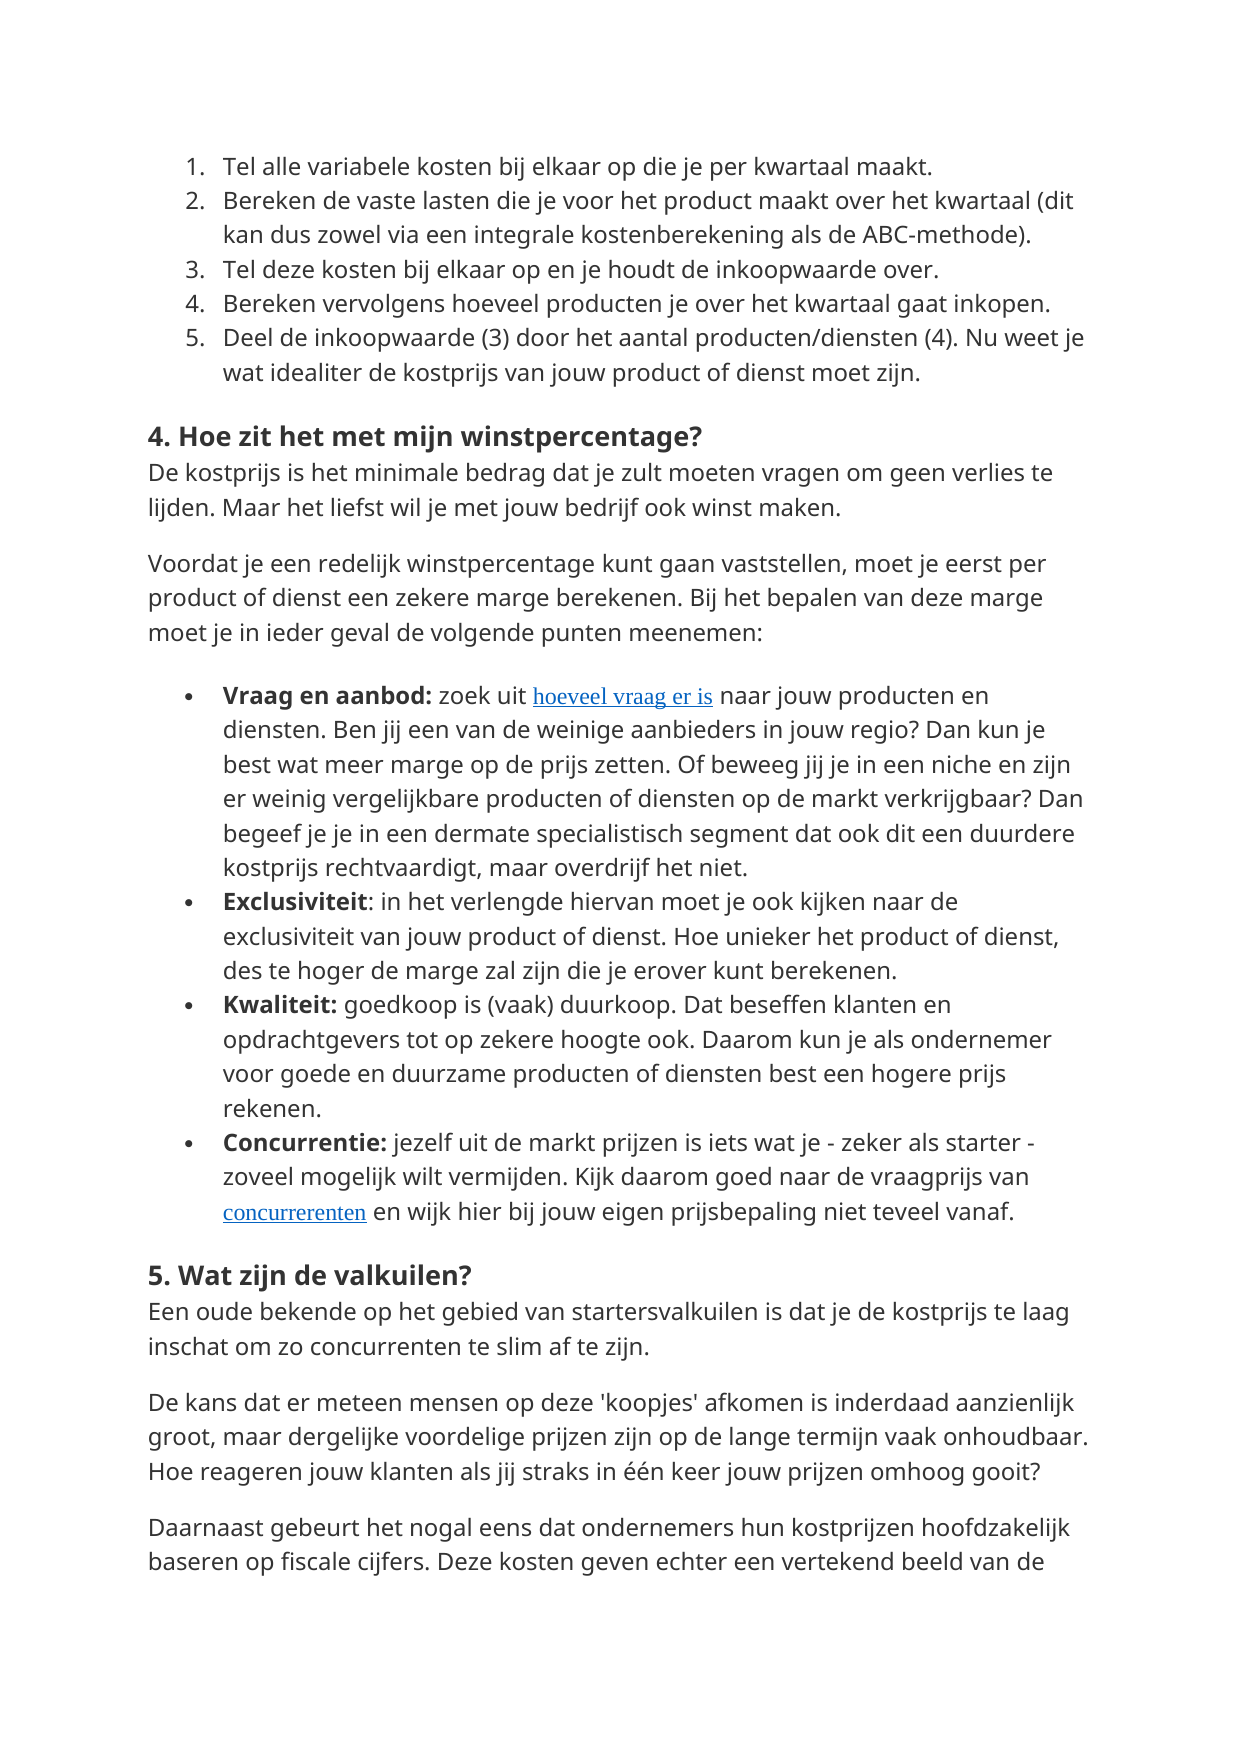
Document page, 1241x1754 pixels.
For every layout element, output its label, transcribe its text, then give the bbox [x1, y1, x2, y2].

list Concurrentie: jezelf uit de markt prijzen is iets wat je - zeker als starter - zoveel mogelijk wilt vermijden. Kijk daarom goed naar de vraagprijs van concurrerenten en wijk hier bij jouw eigen prijsbepaling niet teveel vanaf. [185, 1124, 1093, 1227]
subtitle 5. Wat zijn de valkuilen? [148, 1256, 1093, 1293]
list Exclusiviteit: in het verlengde hiervan moet je ook kijken naar de exclusiviteit van jouw product of dienst. Hoe unieker het product of dienst, des te hoger de marge zal zijn die je erover kunt berekenen. [185, 883, 1093, 987]
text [148, 1509, 1093, 1578]
list Bereken vervolgens hoeveel producten je over het kwartaal gaat inkopen. [185, 285, 1093, 319]
text Voordat je een redelijk winstpercentage kunt gaan vaststellen, moet je eerst per product of dienst een zekere marge berekenen. Bij het bepalen van deze marge moet je in ieder geval de volgende punten meenemen: [148, 545, 1093, 648]
list Tel deze kosten bij elkaar op en je houdt de inkoopwaarde over. [185, 251, 1093, 285]
list Bereken de vaste lasten die je voor het product maakt over het kwartaal (dit kan dus zowel via een integrale kostenberekening als de ABC-methode). [185, 182, 1093, 251]
list Deel de inkoopwaarde (3) door het aantal producten/diensten (4). Nu weet je wat idealiter de kostprijs van jouw product of dienst moet zijn. [185, 319, 1093, 388]
subtitle 4. Hoe zit het met mijn winstpercentage? [148, 417, 1093, 454]
text De kans dat er meteen mensen op deze 'koopjes' afkomen is inderdaad aanzienlijk groot, maar dergelijke voordelige prijzen zijn op de lange termijn vaak onhoudbaar. Hoe reageren jouw klanten als jij straks in één keer jouw prijzen omhoog gooit? [148, 1384, 1093, 1487]
text Een oude bekende op het gebied van startersvalkuilen is dat je de kostprijs te laag inschat om zo concurrenten te slim af te zijn. [148, 1293, 1093, 1362]
list Kwaliteit: goedkoop is (vaak) duurkoop. Dat beseffen klanten en opdrachtgevers tot op zekere hoogte ook. Daarom kun je als ondernemer voor goede en duurzame producten of diensten best een hogere prijs rekenen. [185, 987, 1093, 1124]
list Vraag en aanbod: zoek uit hoeveel vraag er is naar jouw producten en diensten. Ben jij een van de weinige aanbieders in jouw regio? Dan kun je best wat meer marge op de prijs zetten. Of beweeg jij je in een niche en zijn er weinig vergelijkbare producten of diensten op de markt verkrijgbaar? Dan begeef je je in een dermate specialistisch segment dat ook dit een duurdere kostprijs rechtvaardigt, maar overdrijf het niet. [185, 677, 1093, 883]
list Tel alle variabele kosten bij elkaar op die je per kwartaal maakt. [185, 148, 1093, 182]
text De kostprijs is het minimale bedrag dat je zult moeten vragen om geen verlies te lijden. Maar het liefst wil je met jouw bedrijf ook winst maken. [148, 454, 1093, 523]
